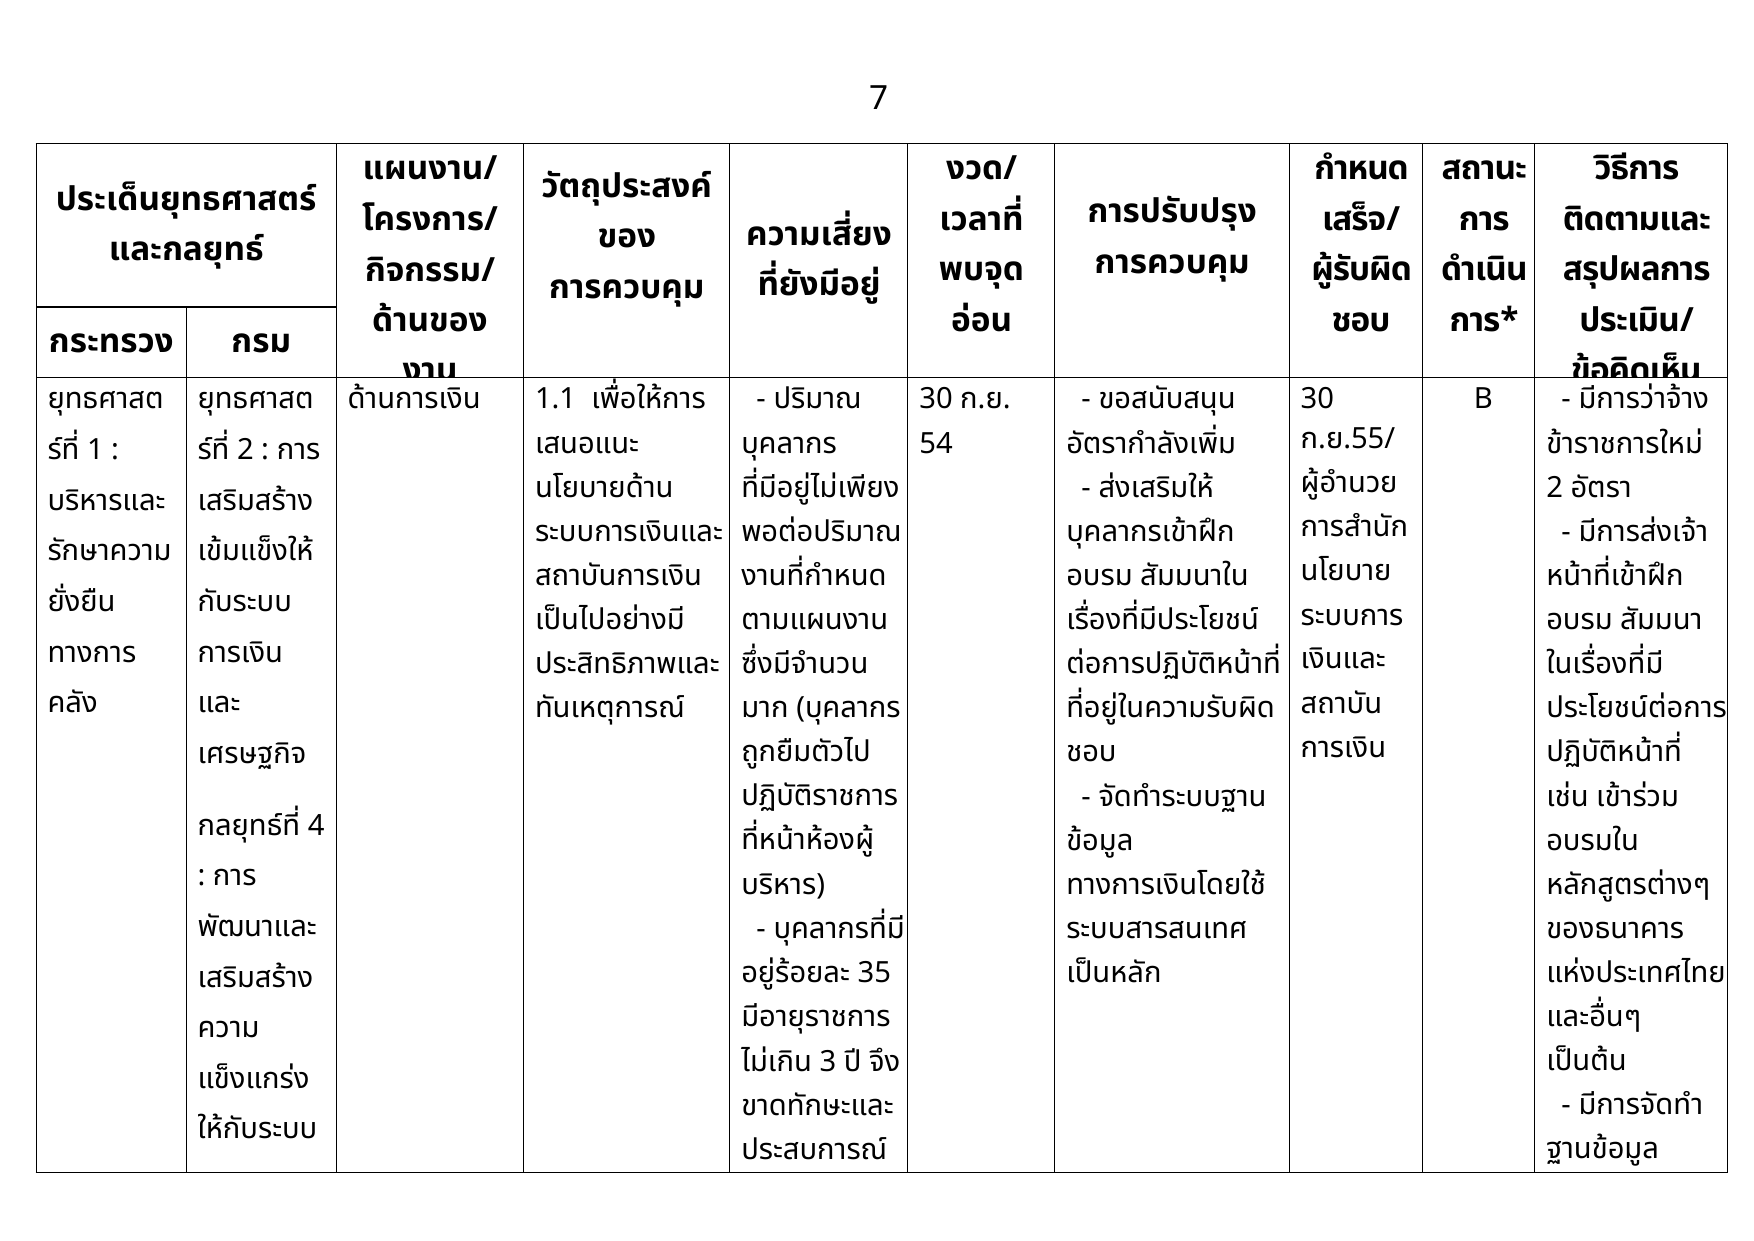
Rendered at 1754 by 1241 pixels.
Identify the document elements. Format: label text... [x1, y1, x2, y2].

table_cell 30 ก.ย. 54 [908, 378, 1054, 1172]
table_cell กระทรวง [37, 308, 186, 377]
table_header แผนงาน/โครงการ/กิจกรรม/ ด้านของงาน ที่ประเมินที่เชื่อมโยงกับ กลยุทธ์กรม [337, 144, 523, 377]
table_cell - ปริมาณบุคลากร ที่มีอยู่ไม่เพียงพอต่อปริมาณงานที่กำหนดตามแผนงานซึ่งมีจำนวนมาก (บุคลากรถูกยืมตัวไปปฏิบัติราชการที่หน้าห้องผู้บริหาร) - บุคลากรที่มีอยู่ร้อยละ 35 มีอายุราชการไม่เกิน 3 ปี จึงขาดทักษะและประสบการณ์ในการทำงาน - งานเชิงนโยบาย ที่มีความเร่งด่วนเข้ามาเป็นจำนวนมากแต่เวลาในการดำเนินการน้อย โดยเฉพาะโครงการที่เป็นนโยบายเร่งด่วนของรัฐบาลและงานนโยบายเชิงลึก [730, 378, 907, 1172]
table_cell ด้านการเงิน [337, 378, 523, 1172]
table_header การปรับปรุง การควบคุม [1055, 144, 1289, 377]
table_header วัตถุประสงค์ของ การควบคุม [524, 144, 729, 377]
table_header ความเสี่ยง ที่ยังมีอยู่ [730, 144, 907, 377]
table_header วิธีการติดตามและสรุปผลการประเมิน/ข้อคิดเห็น [1535, 144, 1727, 377]
table_cell B [1423, 378, 1534, 1172]
table_cell กรม [187, 308, 336, 377]
table_cell ยุทธศาสตร์ที่ 2 : การเสริมสร้างเข้มแข็งให้กับระบบการเงินและเศรษฐกิจ กลยุทธ์ที่ 4 : การพัฒนาและเสริมสร้างความแข็งแกร่งให้กับระบบการเงิน รวมทั้งตลาดทุนและประกันภัย [187, 378, 336, 1172]
table_cell - มีการว่าจ้างข้าราชการใหม่ 2 อัตรา - มีการส่งเจ้าหน้าที่เข้าฝึกอบรม สัมมนาในเรื่องที่มีประโยชน์ต่อการปฏิบัติหน้าที่ เช่น เข้าร่วมอบรมในหลักสูตรต่างๆ ของธนาคารแห่งประเทศไทย และอื่นๆ เป็นต้น - มีการจัดทำฐานข้อมูลสถาบันการเงินและสถาบันการเงินเฉพาะกิจเพื่อใช้ในการวิเคราะห์ได้รวดเร็วขึ้น [1535, 378, 1727, 1172]
table_header ประเด็นยุทธศาสตร์และกลยุทธ์ [37, 144, 336, 306]
table_cell ยุทธศาสตร์ที่ 1 : บริหารและรักษาความยั่งยืนทางการคลัง [37, 378, 186, 1172]
table_header กำหนดเสร็จ/ ผู้รับผิดชอบ [1290, 144, 1422, 377]
table_cell 1.1 เพื่อให้การเสนอแนะนโยบายด้านระบบการเงินและสถาบันการเงินเป็นไปอย่างมีประสิทธิภาพและทันเหตุการณ์ [524, 378, 729, 1172]
table_header งวด/เวลาที่พบจุดอ่อน [908, 144, 1054, 377]
table_cell 30 ก.ย.55/ ผู้อำนวยการสำนักนโยบายระบบการเงินและสถาบันการเงิน [1290, 378, 1422, 1172]
table_header สถานะการดำเนินการ* [1423, 144, 1534, 377]
table_cell - ขอสนับสนุนอัตรากำลังเพิ่ม - ส่งเสริมให้บุคลากรเข้าฝึกอบรม สัมมนาในเรื่องที่มีประโยชน์ต่อการปฏิบัติหน้าที่ที่อยู่ในความรับผิดชอบ - จัดทำระบบฐานข้อมูล ทางการเงินโดยใช้ระบบสารสนเทศเป็นหลัก [1055, 378, 1289, 1172]
